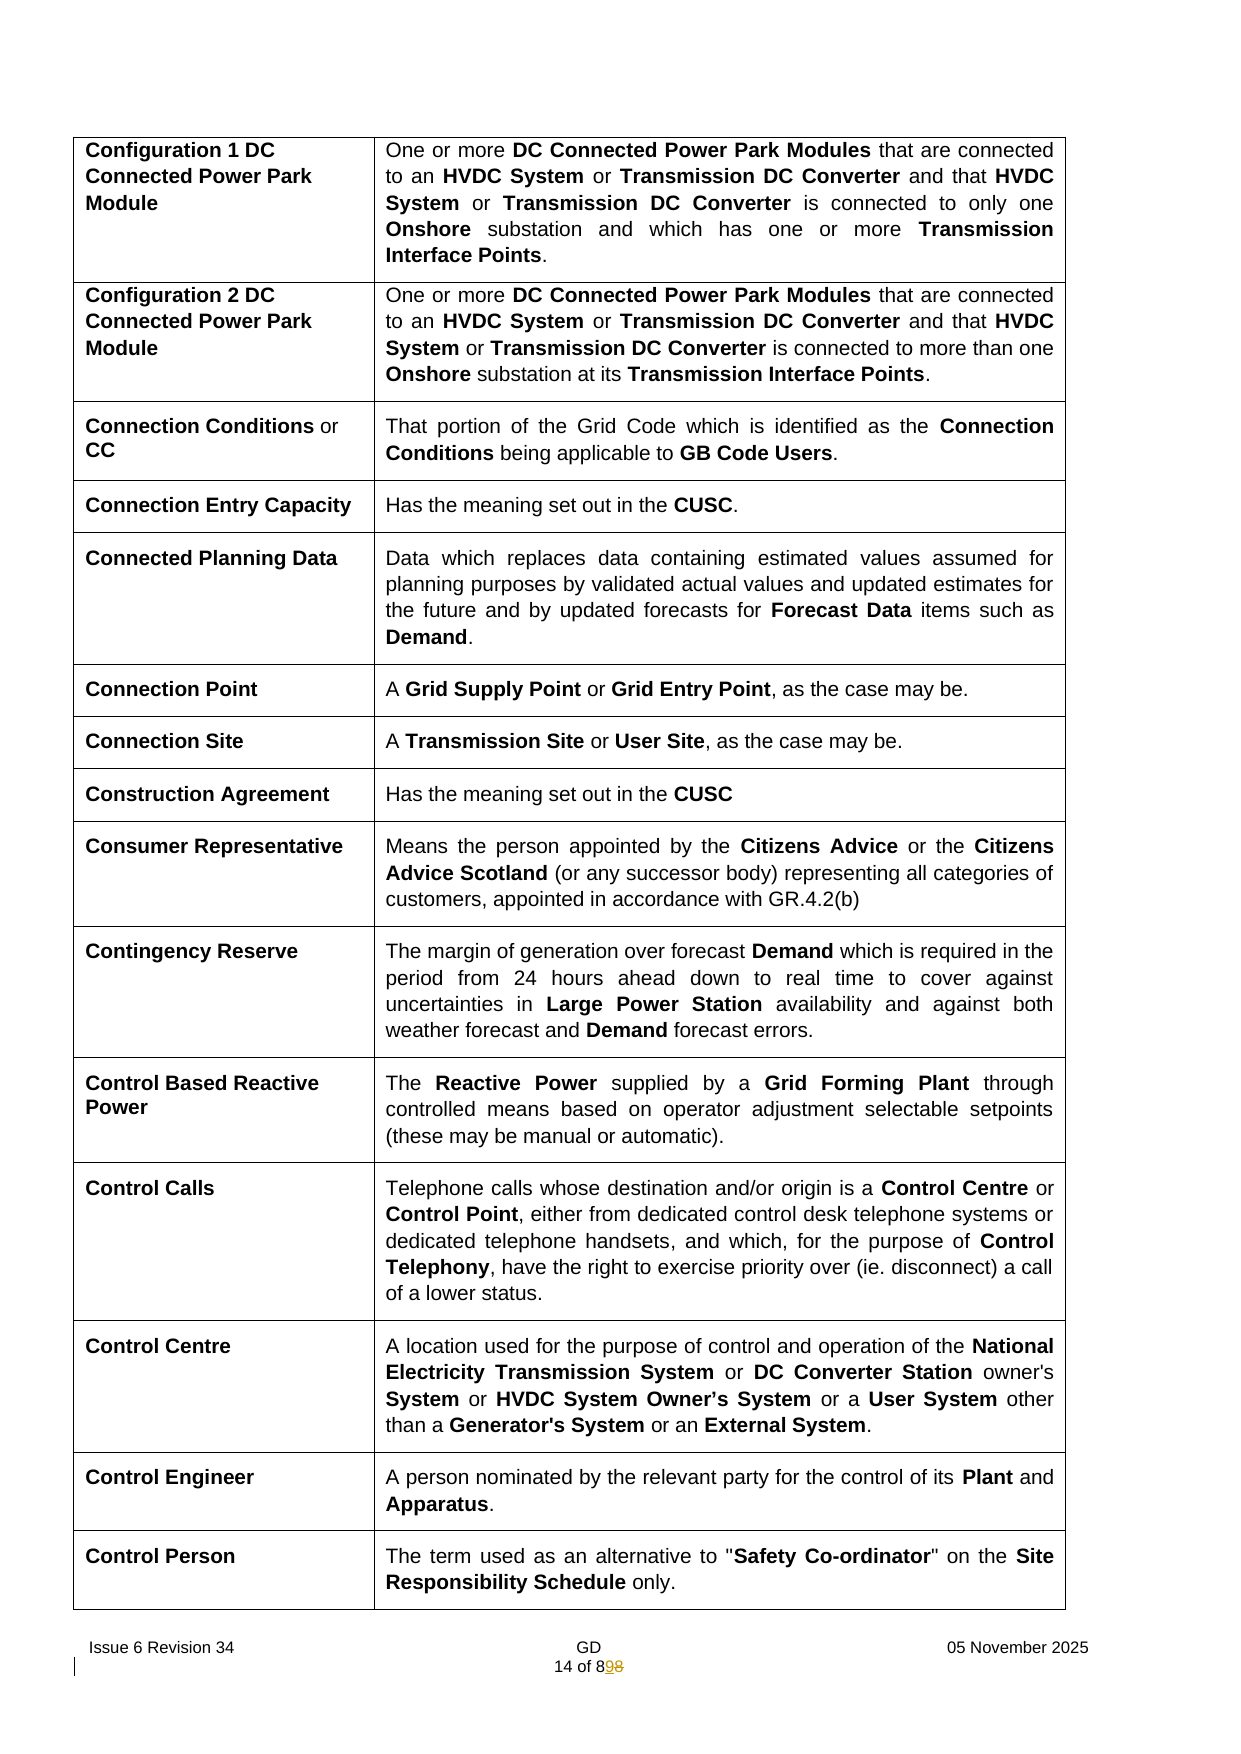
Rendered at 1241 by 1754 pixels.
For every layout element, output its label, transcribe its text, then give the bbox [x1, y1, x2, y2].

table_cell Has the meaning set out in the CUSC [375, 769, 1065, 821]
table_cell Configuration 1 DC Connected Power Park Module [74, 138, 374, 282]
table_cell Connection Entry Capacity [74, 481, 374, 532]
table_cell The term used as an alternative to "Safety Co-ordinator" on the Site Responsibility Schedule only. [375, 1531, 1065, 1609]
table_cell Control Calls [74, 1163, 374, 1320]
table_cell Has the meaning set out in the CUSC. [375, 481, 1065, 532]
table_cell Connected Planning Data [74, 533, 374, 663]
table_cell Connection Point [74, 665, 374, 716]
table_cell Construction Agreement [74, 769, 374, 821]
table_cell Control Based Reactive Power [74, 1058, 374, 1162]
table_cell Connection Conditions or CC [74, 402, 374, 479]
table_cell Data which replaces data containing estimated values assumed for planning purposes by validated actual values and updated estimates for the future and by updated forecasts for Forecast Data items such as Demand. [375, 533, 1065, 663]
table_cell The margin of generation over forecast Demand which is required in the period from 24 hours ahead down to real time to cover against uncertainties in Large Power Station availability and against both weather forecast and Demand forecast errors. [375, 927, 1065, 1057]
table_cell A Grid Supply Point or Grid Entry Point, as the case may be. [375, 665, 1065, 716]
table_cell That portion of the Grid Code which is identified as the Connection Conditions being applicable to GB Code Users. [375, 402, 1065, 479]
table_cell A location used for the purpose of control and operation of the National Electricity Transmission System or DC Converter Station owner's System or HVDC System Owner’s System or a User System other than a Generator's System or an External System. [375, 1321, 1065, 1452]
table_cell Consumer Representative [74, 822, 374, 926]
table_cell The Reactive Power supplied by a Grid Forming Plant through controlled means based on operator adjustment selectable setpoints (these may be manual or automatic). [375, 1058, 1065, 1162]
table_cell Control Person [74, 1531, 374, 1609]
table_cell Control Engineer [74, 1453, 374, 1530]
table_cell Connection Site [74, 717, 374, 768]
table_cell Means the person appointed by the Citizens Advice or the Citizens Advice Scotland (or any successor body) representing all categories of customers, appointed in accordance with GR.4.2(b) [375, 822, 1065, 926]
table_cell Telephone calls whose destination and/or origin is a Control Centre or Control Point, either from dedicated control desk telephone systems or dedicated telephone handsets, and which, for the purpose of Control Telephony, have the right to exercise priority over (ie. disconnect) a call of a lower status. [375, 1163, 1065, 1320]
table_cell Contingency Reserve [74, 927, 374, 1057]
table_cell A person nominated by the relevant party for the control of its Plant and Apparatus. [375, 1453, 1065, 1530]
table_cell One or more DC Connected Power Park Modules that are connected to an HVDC System or Transmission DC Converter and that HVDC System or Transmission DC Converter is connected to more than one Onshore substation at its Transmission Interface Points. [375, 283, 1065, 401]
table_cell Configuration 2 DC Connected Power Park Module [74, 283, 374, 401]
table_cell A Transmission Site or User Site, as the case may be. [375, 717, 1065, 768]
table_cell Control Centre [74, 1321, 374, 1452]
table_cell One or more DC Connected Power Park Modules that are connected to an HVDC System or Transmission DC Converter and that HVDC System or Transmission DC Converter is connected to only one Onshore substation and which has one or more Transmission Interface Points. [375, 138, 1065, 282]
